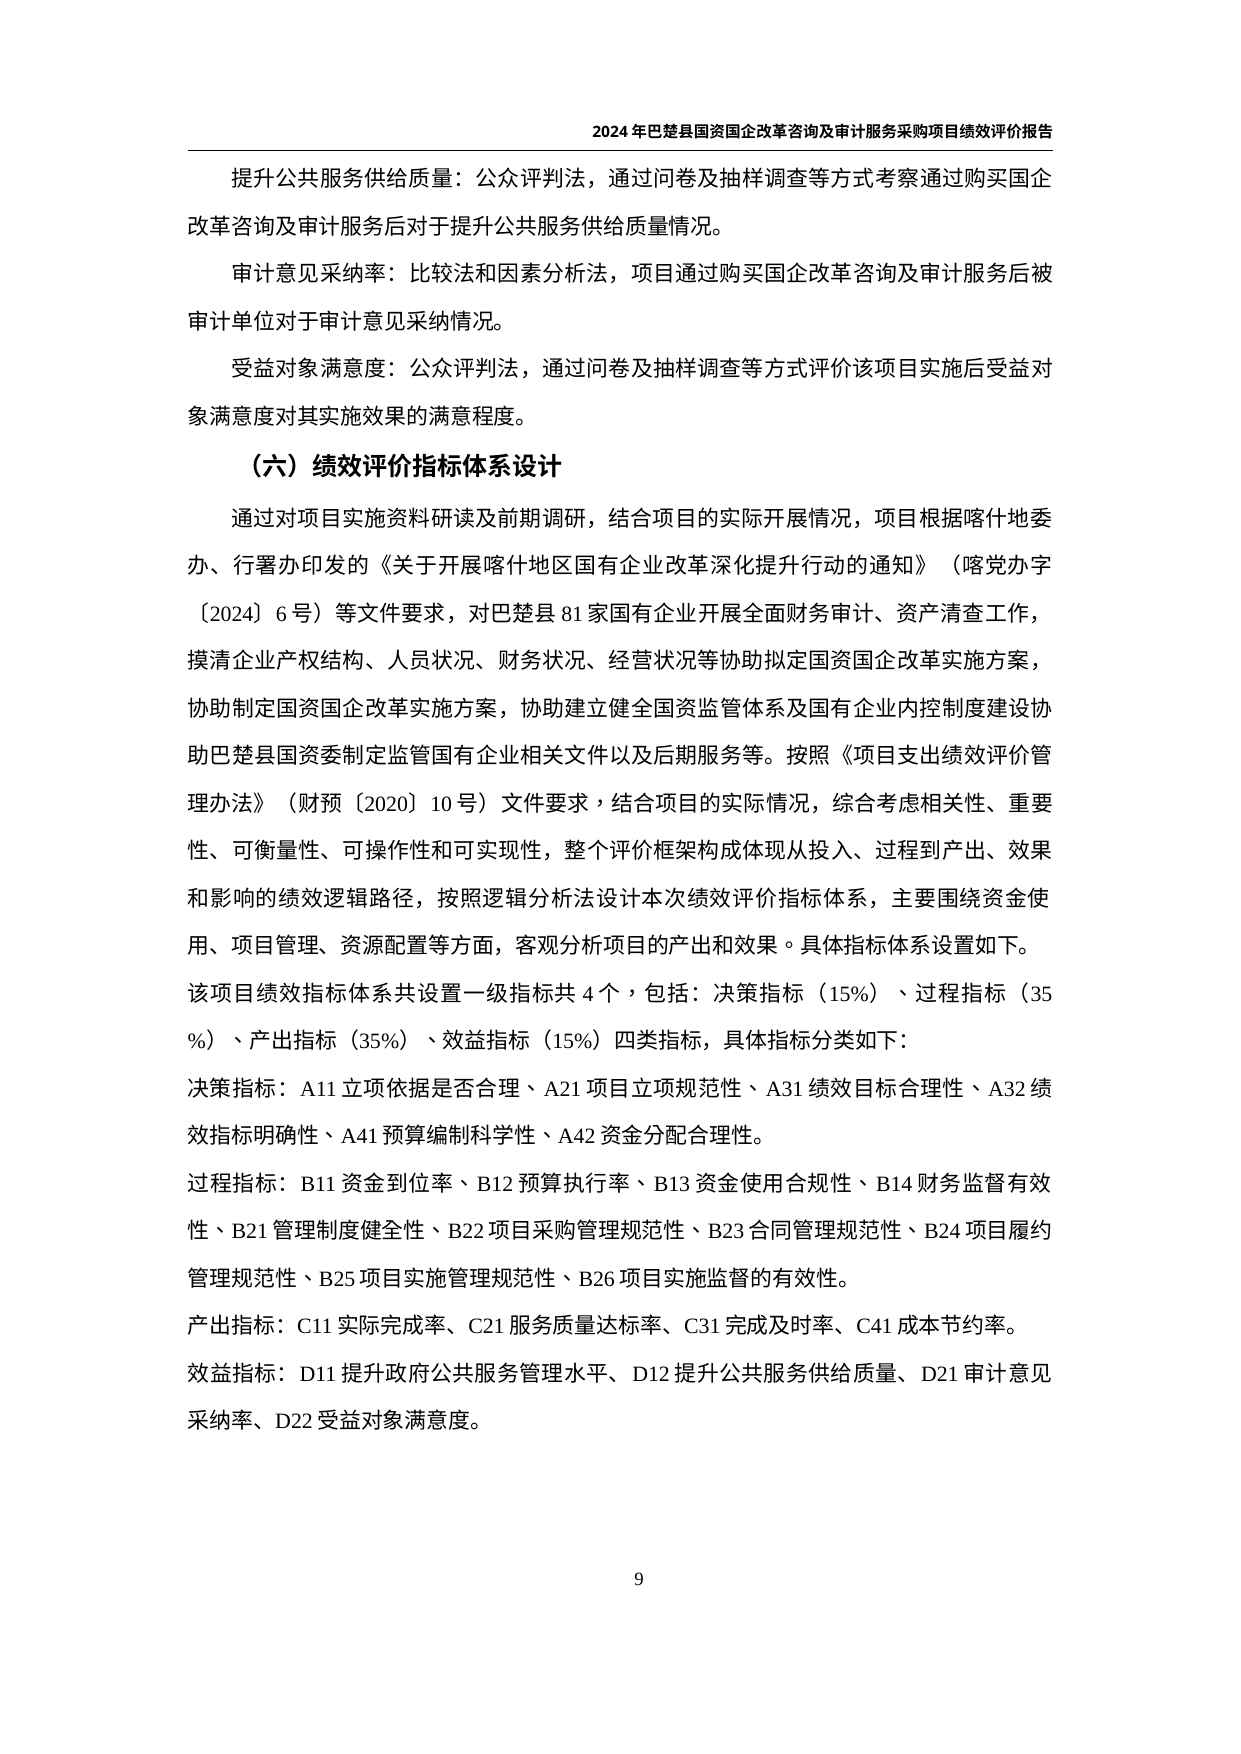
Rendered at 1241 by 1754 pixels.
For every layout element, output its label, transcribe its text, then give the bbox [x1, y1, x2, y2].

text 审计意见采纳率：比较法和因素分析法，项目通过购买国企改革咨询及审计服务后被审计单位对于审计意见采纳情况。 [187, 256, 1053, 336]
text 通过对项目实施资料研读及前期调研，结合项目的实际开展情况，项目根据喀什地委办、行署办印发的《关于开展喀什地区国有企业改革深化提升行动的通知》（喀党办字〔2024〕6号）等文件要求，对巴楚县81家国有企业开展全面财务审计、资产清查工作，摸清企业产权结构、人员状况、财务状况、经营状况等协助拟定国资国企改革实施方案，协助制定国资国企改革实施方案，协助建立健全国资监管体系及国有企业内控制度建设协助巴楚县国资委制定监管国有企业相关文件以及后期服务等。按照《项目支出绩效评价管理办法》（财预〔2020〕10号）文件要求，结合项目的实际情况，综合考虑相关性、重要性、可衡量性、可操作性和可实现性，整个评价框架构成体现从投入、过程到产出、效果和影响的绩效逻辑路径，按照逻辑分析法设计本次绩效评价指标体系，主要围绕资金使用、项目管理、资源配置等方面，客观分析项目的产出和效果。具体指标体系设置如下。 [187, 501, 1053, 960]
text 提升公共服务供给质量：公众评判法，通过问卷及抽样调查等方式考察通过购买国企改革咨询及审计服务后对于提升公共服务供给质量情况。 [187, 161, 1053, 241]
text 效益指标：D11提升政府公共服务管理水平、D12提升公共服务供给质量、D21审计意见采纳率、D22受益对象满意度。 [187, 1356, 1053, 1435]
text 该项目绩效指标体系共设置一级指标共4个，包括：决策指标（15%）、过程指标（35%）、产出指标（35%）、效益指标（15%）四类指标，具体指标分类如下： [187, 976, 1053, 1055]
text 过程指标：B11资金到位率、B12预算执行率、B13资金使用合规性、B14财务监督有效性、B21管理制度健全性、B22项目采购管理规范性、B23合同管理规范性、B24项目履约管理规范性、B25项目实施管理规范性、B26项目实施监督的有效性。 [187, 1166, 1053, 1292]
text 受益对象满意度：公众评判法，通过问卷及抽样调查等方式评价该项目实施后受益对象满意度对其实施效果的满意程度。 [187, 351, 1053, 431]
subtitle （六）绩效评价指标体系设计 [187, 446, 1053, 483]
text 决策指标：A11立项依据是否合理、A21项目立项规范性、A31绩效目标合理性、A32绩效指标明确性、A41预算编制科学性、A42资金分配合理性。 [187, 1071, 1053, 1150]
text 产出指标：C11实际完成率、C21服务质量达标率、C31完成及时率、C41成本节约率。 [187, 1308, 1053, 1340]
